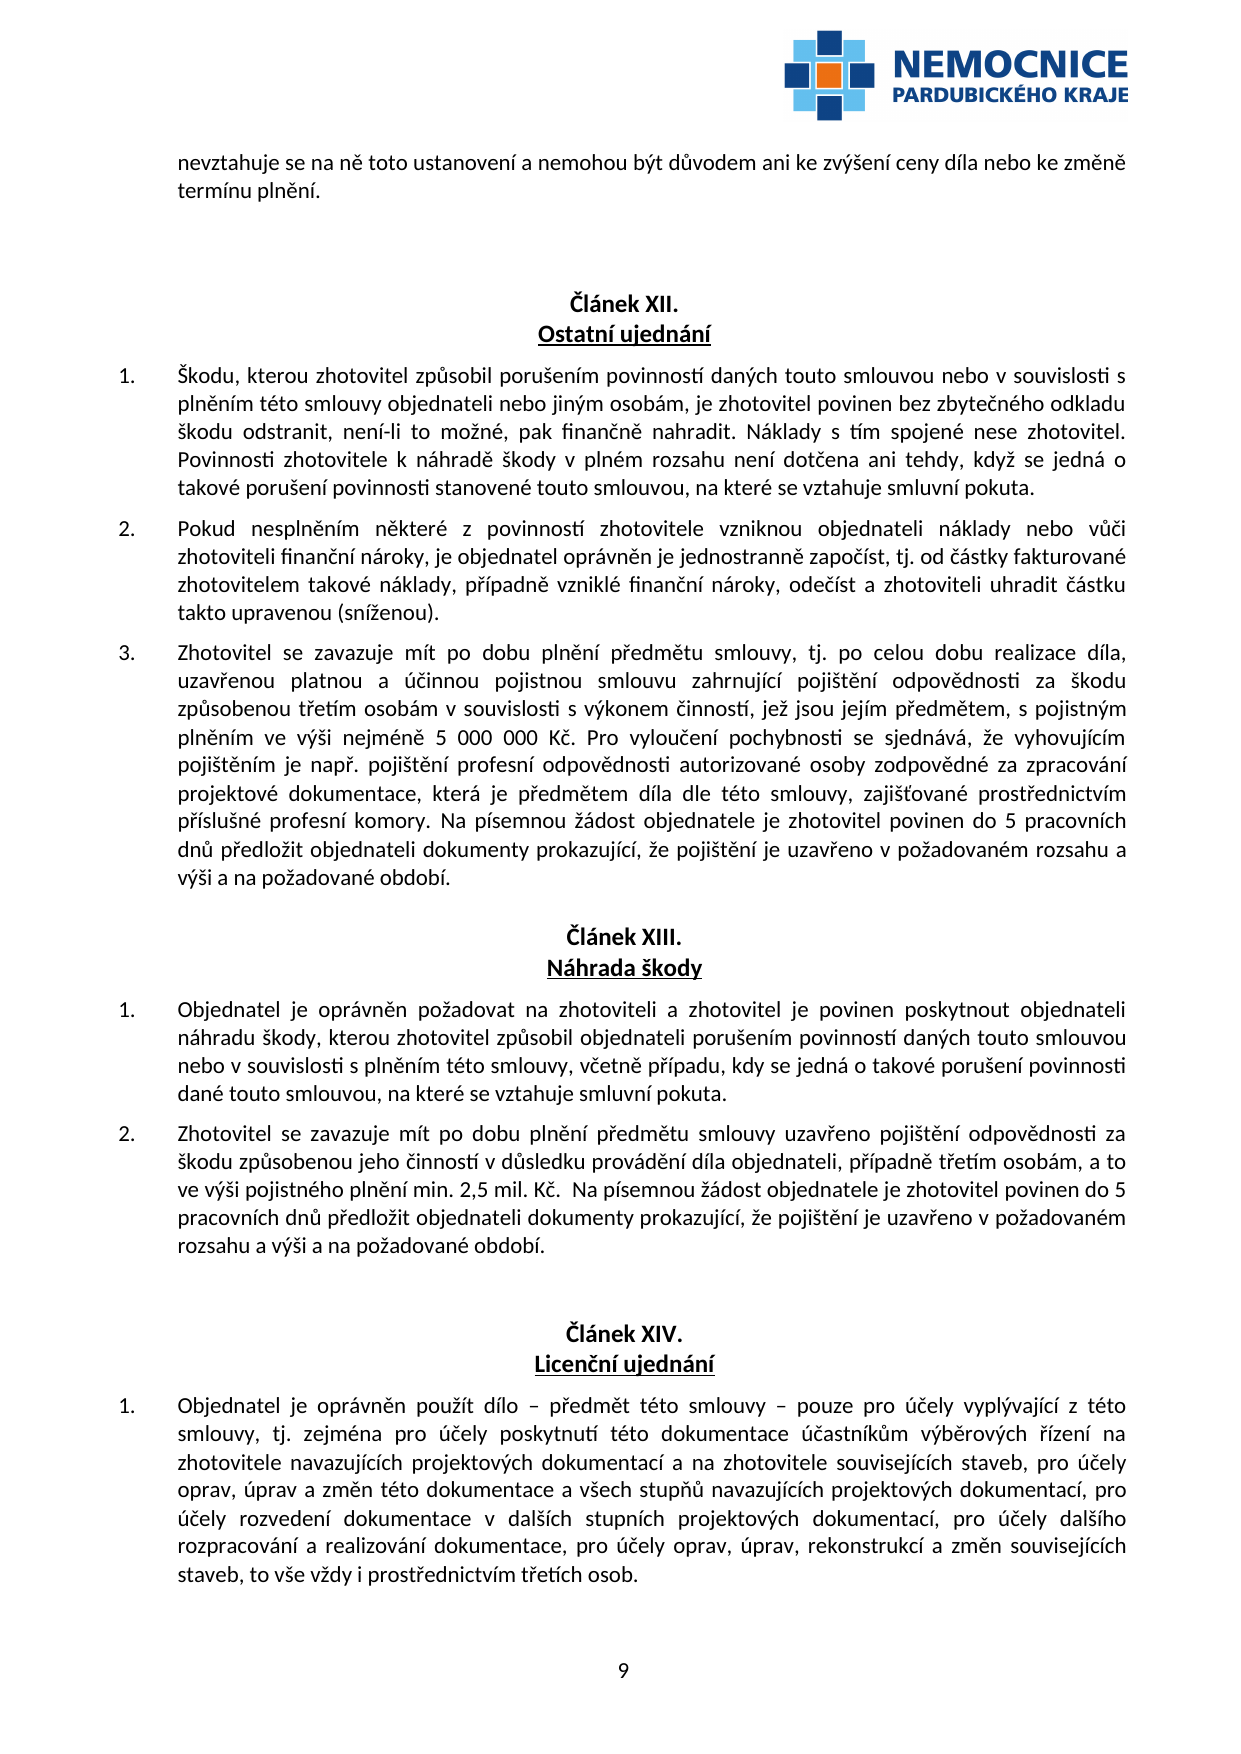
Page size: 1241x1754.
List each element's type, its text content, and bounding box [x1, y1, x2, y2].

text Licenční ujednání [118, 1348, 1130, 1379]
list Škodu, kterou zhotovitel způsobil porušením povinností daných touto smlouvou nebo v souvislosti s plněním této smlouvy objednateli nebo jiným osobám, je zhotovitel povinen bez zbytečného odkladu škodu odstranit, není-li to možné, pak finančně nahradit. Náklady s tím spojené nese zhotovitel. Povinnosti zhotovitele k náhradě škody v plném rozsahu není dotčena ani tehdy, když se jedná o takové porušení povinnosti stanovené touto smlouvou, na které se vztahuje smluvní pokuta. [118, 361, 1128, 501]
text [118, 148, 1128, 204]
list Pokud nesplněním některé z povinností zhotovitele vzniknou objednateli náklady nebo vůči zhotoviteli finanční nároky, je objednatel oprávněn je jednostranně započíst, tj. od částky fakturované zhotovitelem takové náklady, případně vzniklé finanční nároky, odečíst a zhotoviteli uhradit částku takto upravenou (sníženou). [118, 514, 1128, 626]
text Ostatní ujednání [118, 318, 1130, 349]
text Náhrada škody [118, 952, 1130, 982]
picture [783, 29, 1128, 122]
text Článek XIV. [118, 1318, 1131, 1348]
text Článek XIII. [118, 921, 1131, 952]
list Zhotovitel se zavazuje mít po dobu plnění předmětu smlouvy uzavřeno pojištění odpovědnosti za škodu způsobenou jeho činností v důsledku provádění díla objednateli, případně třetím osobám, a to ve výši pojistného plnění min. 2,5 mil. Kč. Na písemnou žádost objednatele je zhotovitel povinen do 5 pracovních dnů předložit objednateli dokumenty prokazující, že pojištění je uzavřeno v požadovaném rozsahu a výši a na požadované období. [118, 1119, 1128, 1259]
list Objednatel je oprávněn použít dílo – předmět této smlouvy – pouze pro účely vyplývající z této smlouvy, tj. zejména pro účely poskytnutí této dokumentace účastníkům výběrových řízení na zhotovitele navazujících projektových dokumentací a na zhotovitele souvisejících staveb, pro účely oprav, úprav a změn této dokumentace a všech stupňů navazujících projektových dokumentací, pro účely rozvedení dokumentace v dalších stupních projektových dokumentací, pro účely dalšího rozpracování a realizování dokumentace, pro účely oprav, úprav, rekonstrukcí a změn souvisejících staveb, to vše vždy i prostřednictvím třetích osob. [118, 1392, 1128, 1588]
text Článek XII. [118, 288, 1131, 318]
list Objednatel je oprávněn požadovat na zhotoviteli a zhotovitel je povinen poskytnout objednateli náhradu škody, kterou zhotovitel způsobil objednateli porušením povinností daných touto smlouvou nebo v souvislosti s plněním této smlouvy, včetně případu, kdy se jedná o takové porušení povinnosti dané touto smlouvou, na které se vztahuje smluvní pokuta. [118, 995, 1128, 1107]
list Zhotovitel se zavazuje mít po dobu plnění předmětu smlouvy, tj. po celou dobu realizace díla, uzavřenou platnou a účinnou pojistnou smlouvu zahrnující pojištění odpovědnosti za škodu způsobenou třetím osobám v souvislosti s výkonem činností, jež jsou jejím předmětem, s pojistným plněním ve výši nejméně 5 000 000 Kč. Pro vyloučení pochybnosti se sjednává, že vyhovujícím pojištěním je např. pojištění profesní odpovědnosti autorizované osoby zodpovědné za zpracování projektové dokumentace, která je předmětem díla dle této smlouvy, zajišťované prostřednictvím příslušné profesní komory. Na písemnou žádost objednatele je zhotovitel povinen do 5 pracovních dnů předložit objednateli dokumenty prokazující, že pojištění je uzavřeno v požadovaném rozsahu a výši a na požadované období. [118, 638, 1128, 891]
